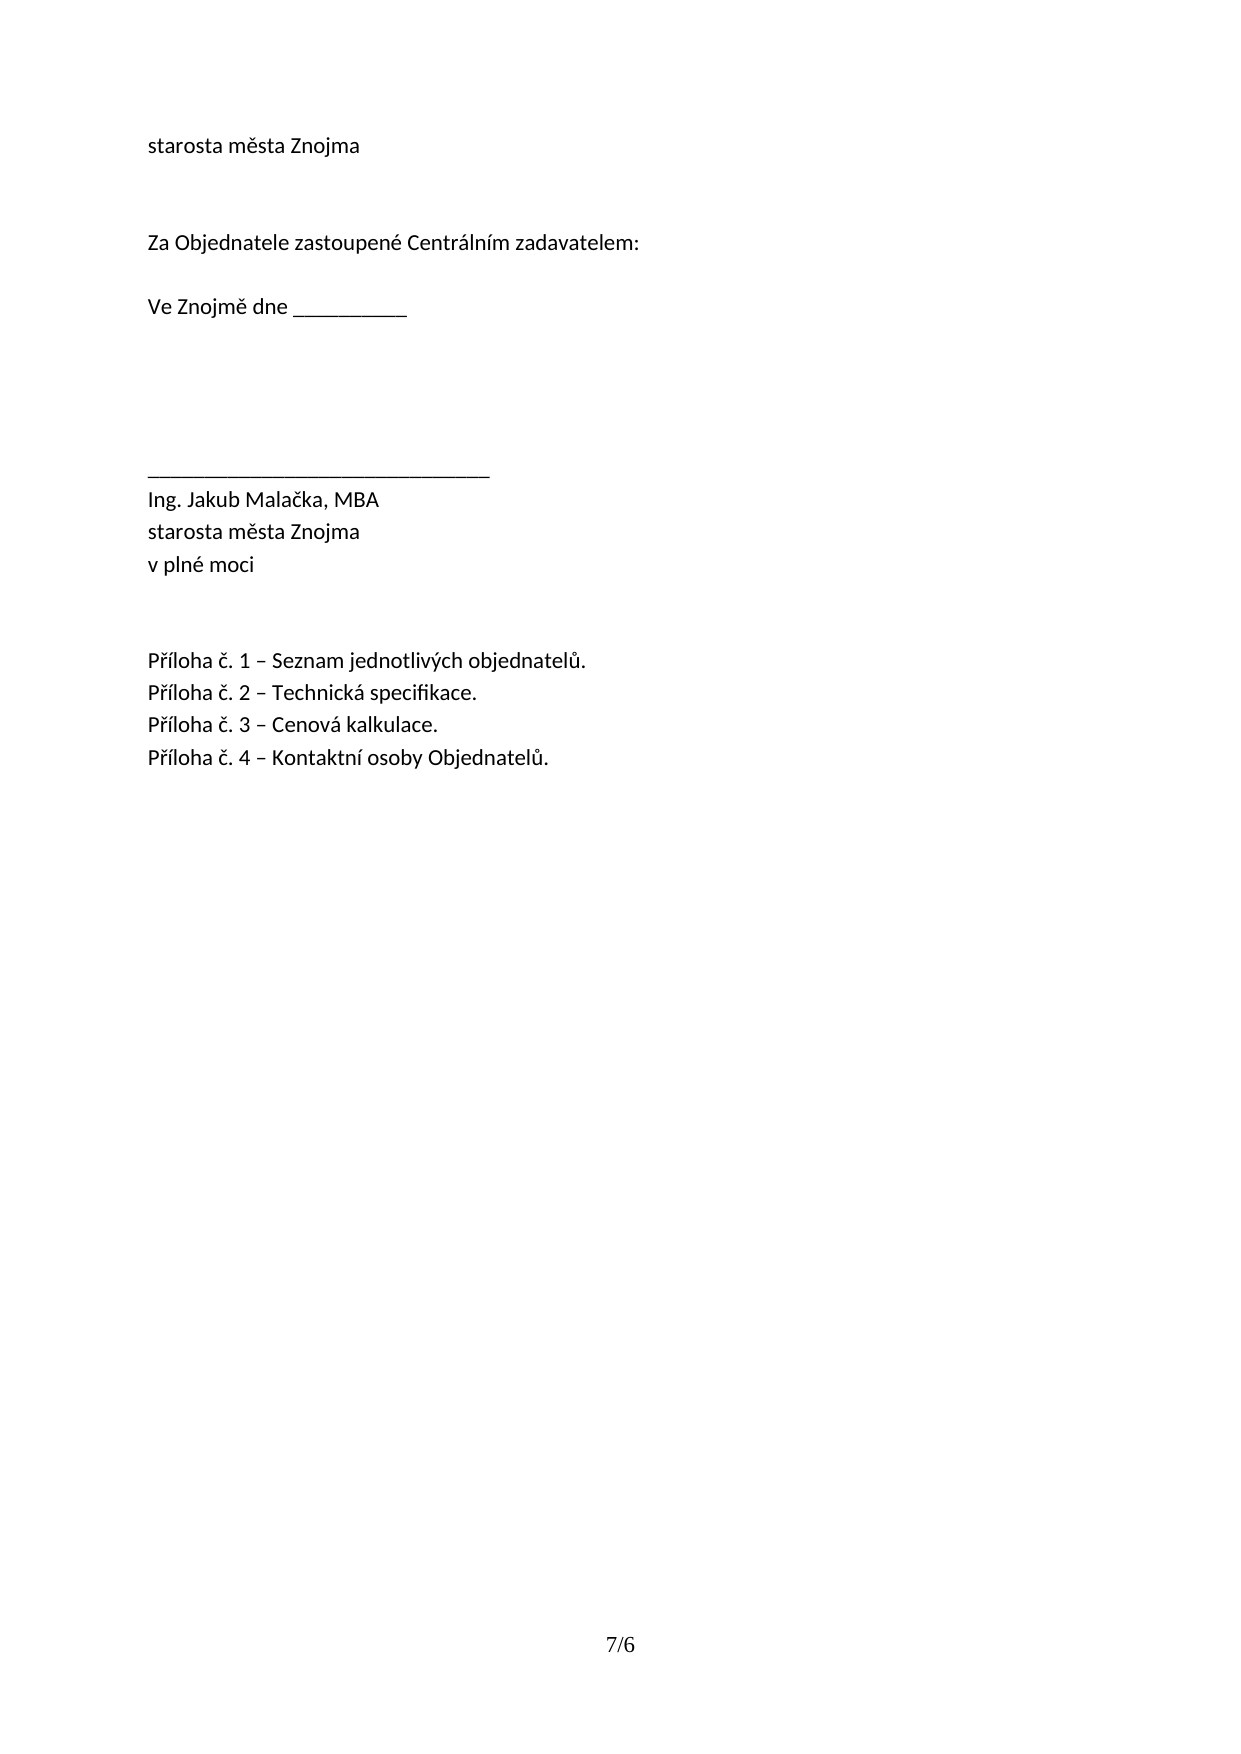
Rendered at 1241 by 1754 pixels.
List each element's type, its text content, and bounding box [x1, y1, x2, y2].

text v plné moci [148, 550, 1093, 578]
text Ve Znojmě dne __________ [148, 292, 1093, 320]
text Příloha č. 1 – Seznam jednotlivých objednatelů. [148, 646, 1093, 674]
text Za Objednatele zastoupené Centrálním zadavatelem: [148, 228, 1093, 256]
text Příloha č. 4 – Kontaktní osoby Objednatelů. [148, 743, 1093, 771]
text ______________________________ [148, 453, 1093, 481]
text Ing. Jakub Malačka, MBA [148, 485, 1093, 513]
text starosta města Znojma [148, 517, 1093, 546]
text Příloha č. 2 – Technická specifikace. [148, 678, 1093, 706]
text Příloha č. 3 – Cenová kalkulace. [148, 711, 1093, 739]
text starosta města Znojma [148, 131, 1093, 159]
